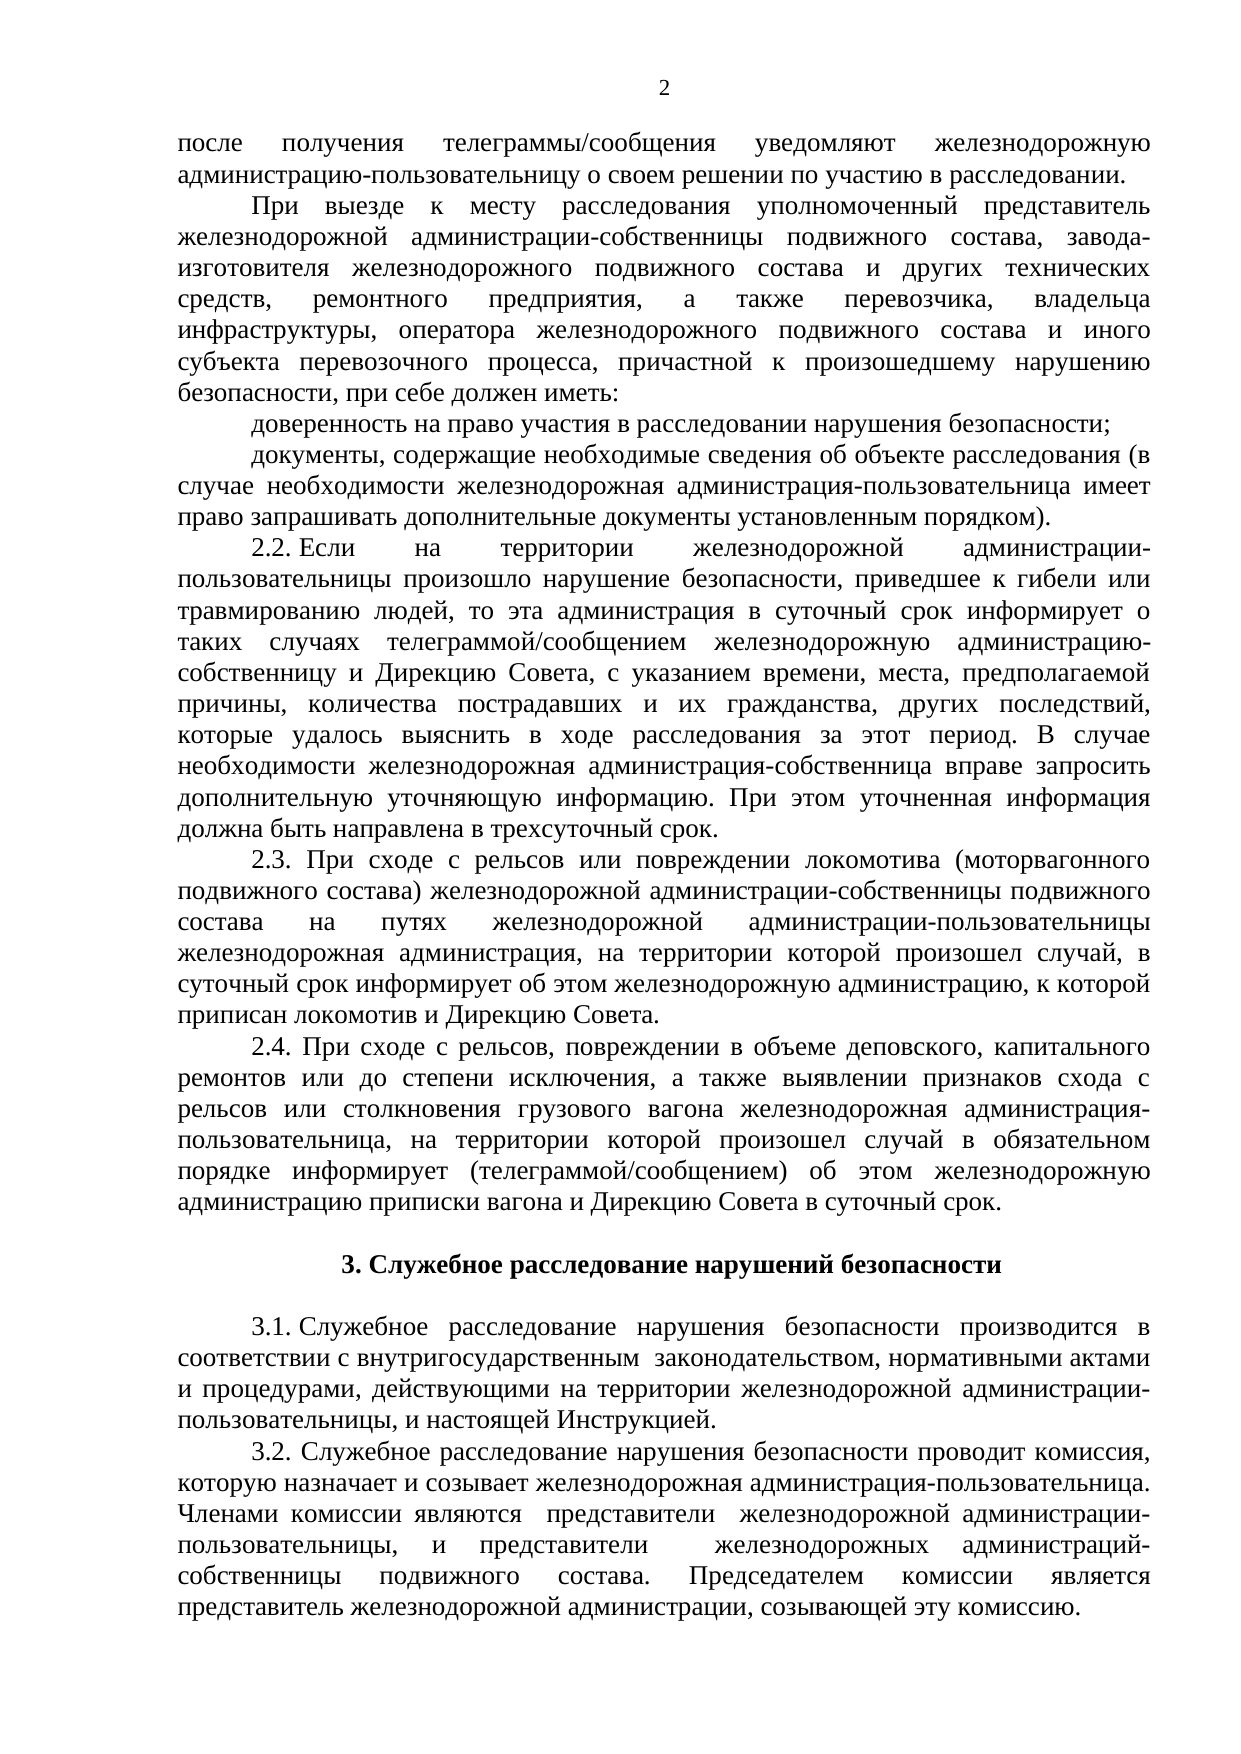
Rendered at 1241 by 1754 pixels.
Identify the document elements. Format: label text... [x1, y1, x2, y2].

text 3.1. Служебное расследование нарушения безопасности производится в соответствии с внутригосударственным законодательством, нормативными актами и процедурами, действующими на территории железнодорожной администрации- пользовательницы, и настоящей Инструкцией. [177, 1310, 1152, 1435]
text доверенность на право участия в расследовании нарушения безопасности; [177, 407, 1152, 438]
text 2.4. При сходе с рельсов, повреждении в объеме деповского, капитального ремонтов или до степени исключения, а также выявлении признаков схода с рельсов или столкновения грузового вагона железнодорожная администрация-пользовательница, на территории которой произошел случай в обязательном порядке информирует (телеграммой/сообщением) об этом железнодорожную администрацию приписки вагона и Дирекцию Совета в суточный срок. [177, 1030, 1152, 1217]
text 3.2. Служебное расследование нарушения безопасности проводит комиссия, которую назначает и созывает железнодорожная администрация-пользовательница. Членами комиссии являются представители железнодорожной администрации-пользовательницы, и представители железнодорожных администраций-собственницы подвижного состава. Председателем комиссии является представитель железнодорожной администрации, созывающей эту комиссию. [177, 1435, 1152, 1622]
text 2.2. Если на территории железнодорожной администрации-пользовательницы произошло нарушение безопасности, приведшее к гибели или травмированию людей, то эта администрация в суточный срок информирует о таких случаях телеграммой/сообщением железнодорожную администрацию-собственницу и Дирекцию Совета, с указанием времени, места, предполагаемой причины, количества пострадавших и их гражданства, других последствий, которые удалось выяснить в ходе расследования за этот период. В случае необходимости железнодорожная администрация-собственница вправе запросить дополнительную уточняющую информацию. При этом уточненная информация должна быть направлена в трехсуточный срок. [177, 531, 1152, 843]
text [177, 127, 1152, 189]
text документы, содержащие необходимые сведения об объекте расследования (в случае необходимости железнодорожная администрация-пользовательница имеет право запрашивать дополнительные документы установленным порядком). [177, 438, 1152, 531]
text 3. Служебное расследование нарушений безопасности [177, 1248, 1152, 1279]
text 2.3. При сходе с рельсов или повреждении локомотива (моторвагонного подвижного состава) железнодорожной администрации-собственницы подвижного состава на путях железнодорожной администрации-пользовательницы железнодорожная администрация, на территории которой произошел случай, в суточный срок информирует об этом железнодорожную администрацию, к которой приписан локомотив и Дирекцию Совета. [177, 843, 1152, 1030]
text При выезде к месту расследования уполномоченный представитель железнодорожной администрации-собственницы подвижного состава, завода-изготовителя железнодорожного подвижного состава и других технических средств, ремонтного предприятия, а также перевозчика, владельца инфраструктуры, оператора железнодорожного подвижного состава и иного субъекта перевозочного процесса, причастной к произошедшему нарушению безопасности, при себе должен иметь: [177, 189, 1152, 407]
